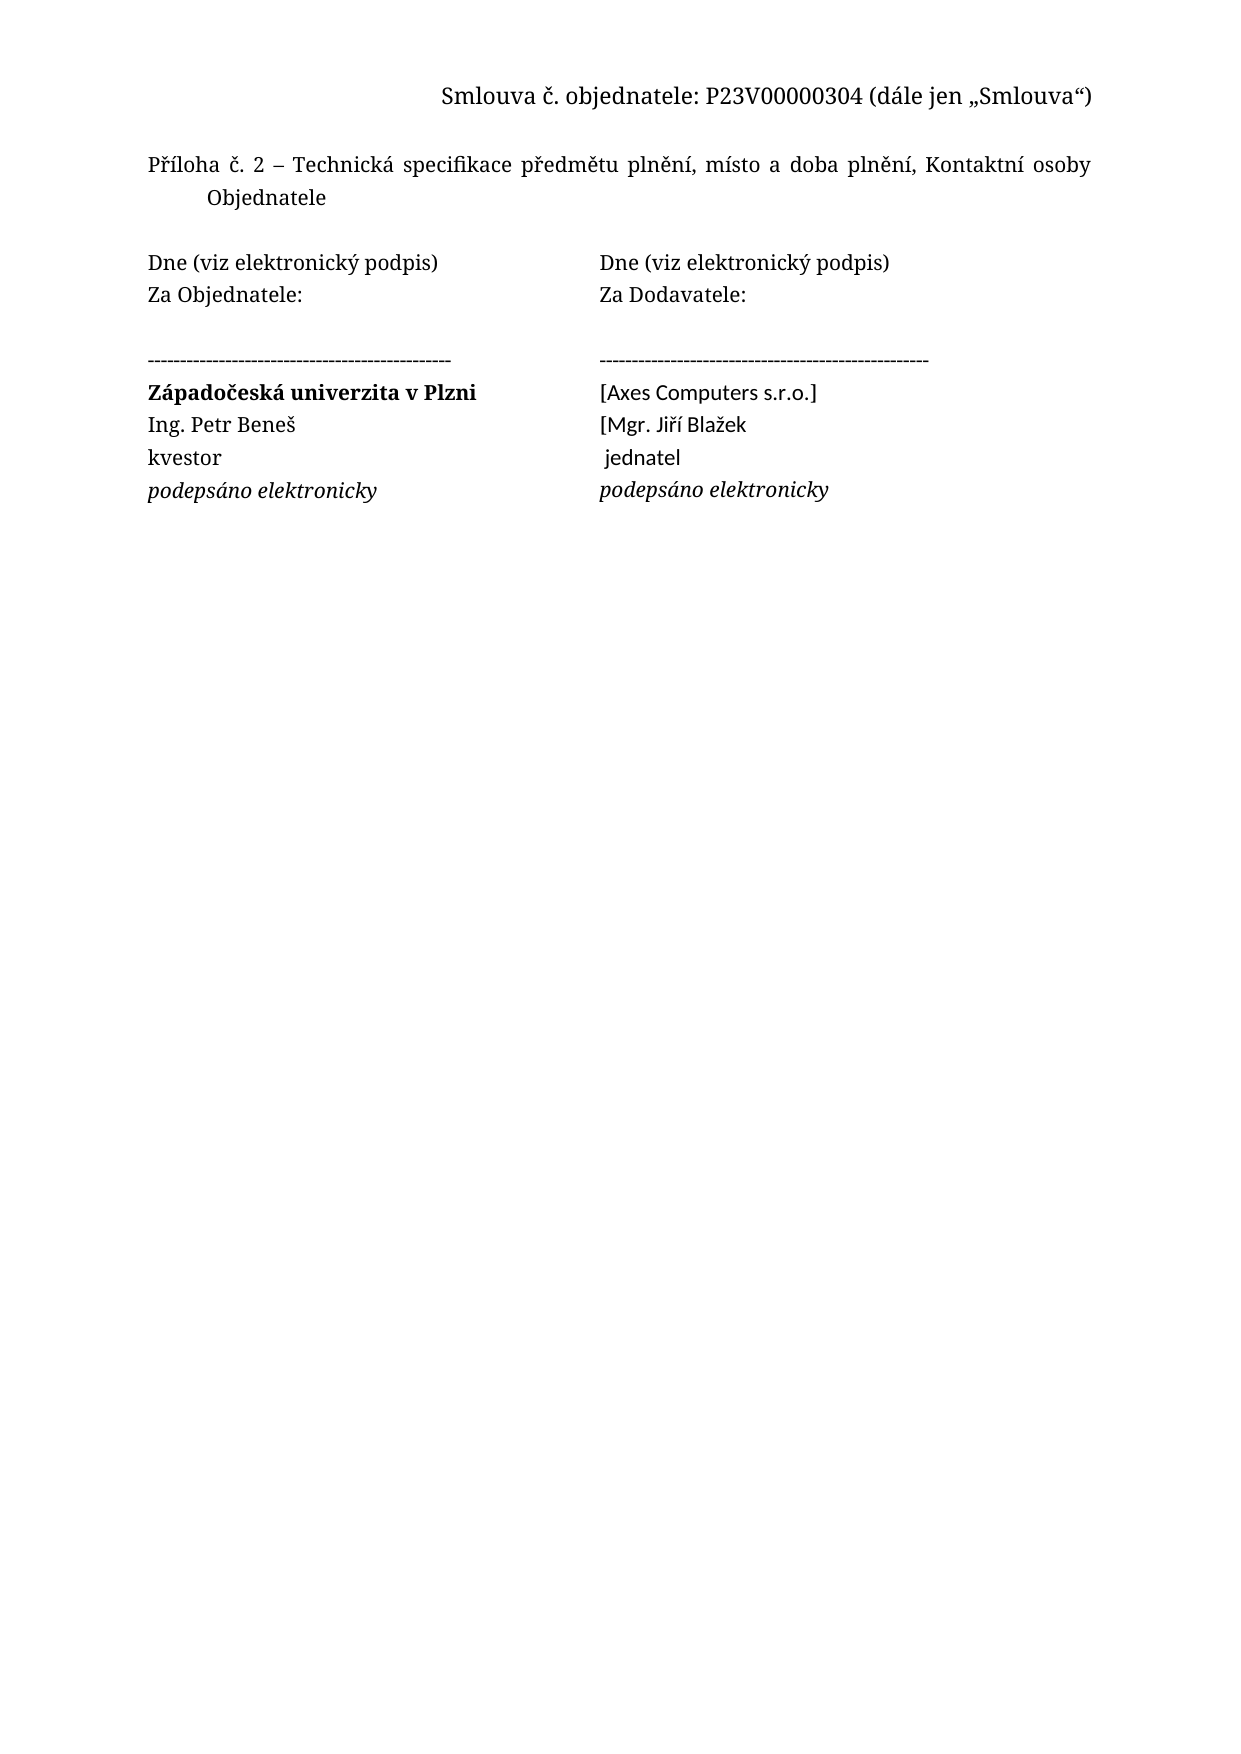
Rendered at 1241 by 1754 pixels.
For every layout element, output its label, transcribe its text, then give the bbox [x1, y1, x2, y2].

text Příloha č. 2 – Technická specifikace předmětu plnění, místo a doba plnění, Kontaktní osoby Objednatele [148, 150, 1093, 211]
table_header Dne (viz elektronický podpis) Za Dodavatele: --------------------------------------------------- [Axes Computers s.r.o.] [Mgr. Jiří Blažek jednatel podepsáno elektronicky [588, 248, 1040, 508]
table_header Dne (viz elektronický podpis) Za Objednatele: ----------------------------------------------- Západočeská univerzita v Plzni Ing. Petr Beneš kvestor podepsáno elektronicky [136, 248, 588, 508]
